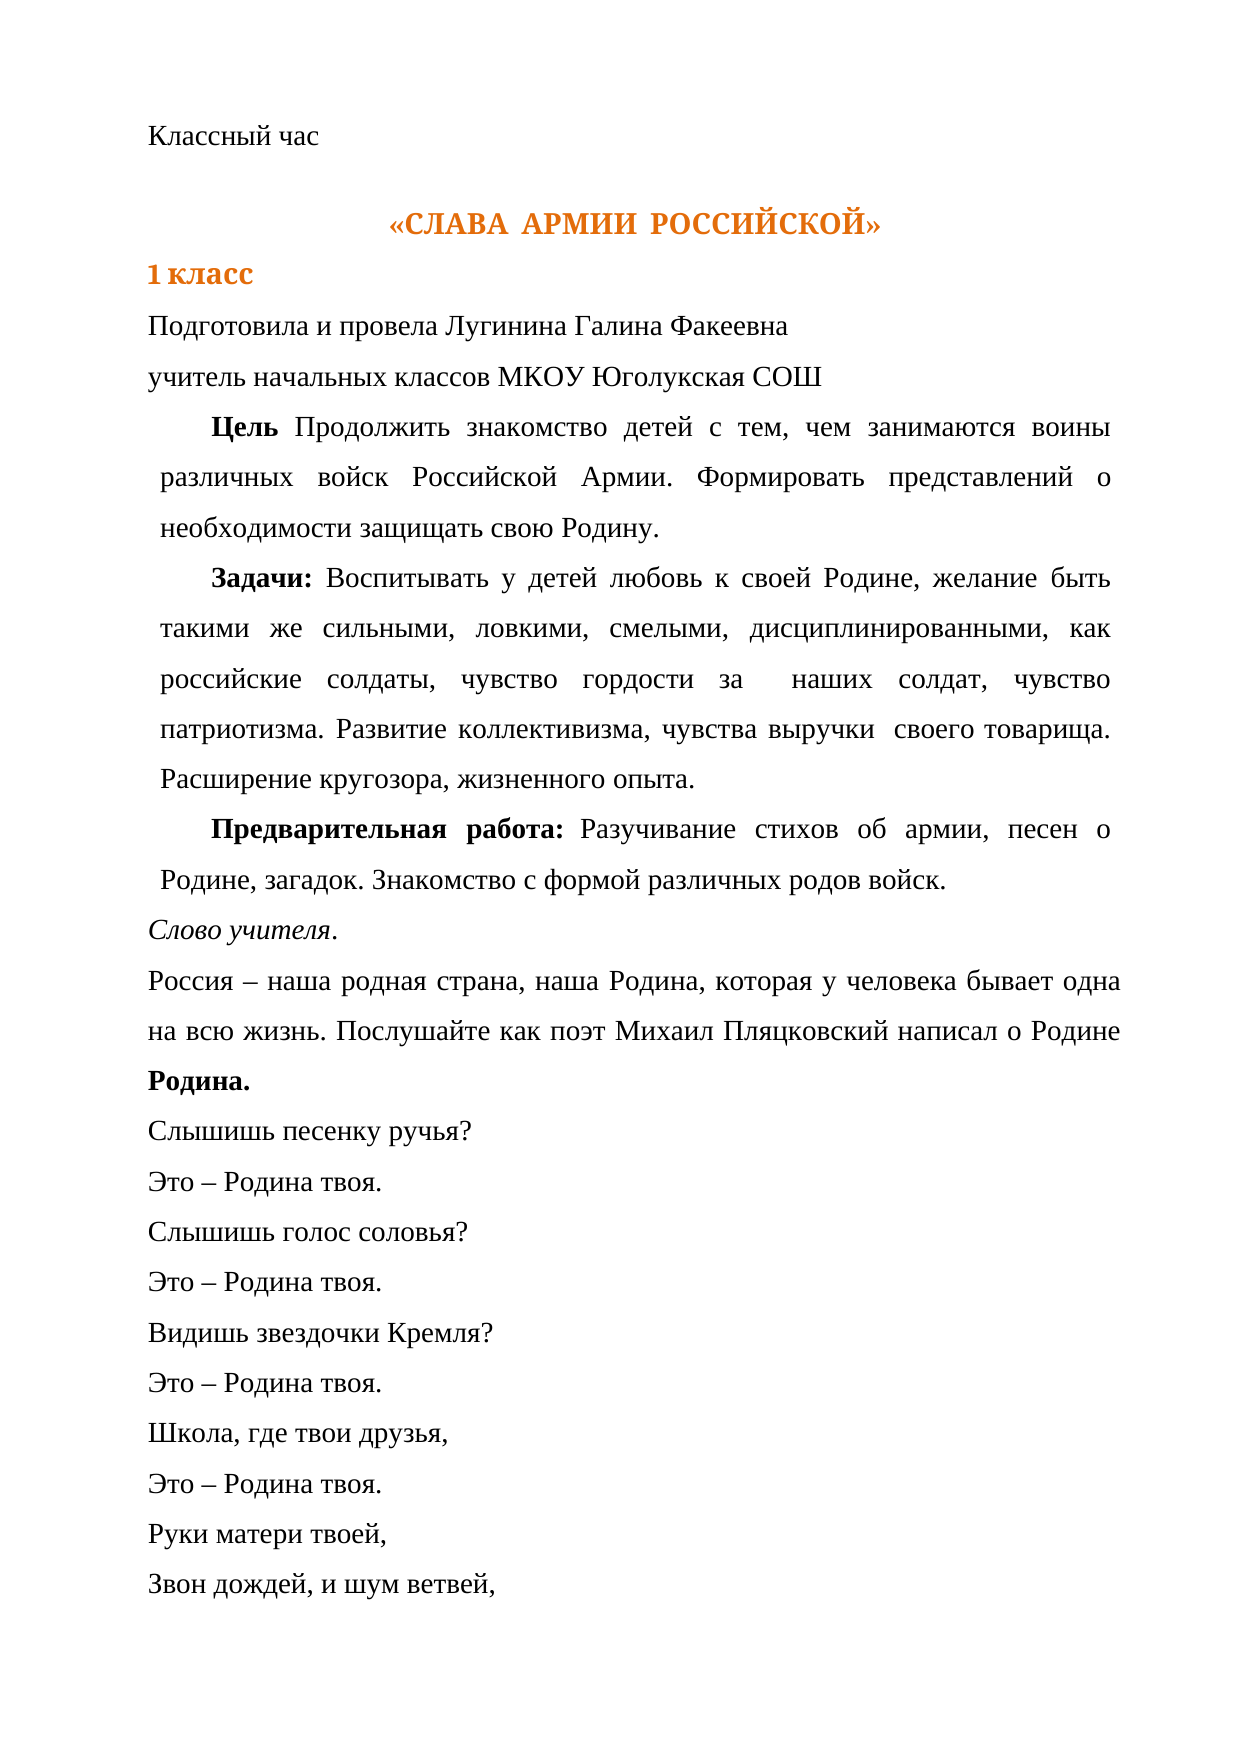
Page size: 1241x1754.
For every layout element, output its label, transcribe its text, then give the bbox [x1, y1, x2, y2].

text Школа, где твои друзья, [148, 1415, 1122, 1449]
text Цель Продолжить знакомство детей с тем, чем занимаются воины различных войск Российской Армии. Формировать представлений о необходимости защищать свою Родину. [160, 409, 1111, 543]
text Россия – наша родная страна, наша Родина, которая у человека бывает одна на всю жизнь. Послушайте как поэт Михаил Пляцковский написал о Родине Родина. [148, 963, 1122, 1097]
text Подготовила и провела Лугинина Галина Факеевна [148, 308, 1122, 342]
text Руки матери твоей, [148, 1516, 1122, 1549]
text Слышишь песенку ручья? [148, 1113, 1122, 1147]
text Это – Родина твоя. [148, 1264, 1122, 1298]
text Задачи: Воспитывать у детей любовь к своей Родине, желание быть такими же сильными, ловкими, смелыми, дисциплинированными, как российские солдаты, чувство гордости за наших солдат, чувство патриотизма. Развитие коллективизма, чувства выручки своего товарища. Расширение кругозора, жизненного опыта. [160, 560, 1111, 795]
text Видишь звездочки Кремля? [148, 1315, 1122, 1348]
text Классный час [148, 118, 1122, 152]
text 1 класс [148, 258, 1122, 292]
text «СЛАВА АРМИИ РОССИЙСКОЙ» [148, 208, 1122, 241]
text Слышишь голос соловья? [148, 1214, 1122, 1248]
text Звон дождей, и шум ветвей, [148, 1566, 1122, 1600]
text Это – Родина твоя. [148, 1466, 1122, 1499]
text Это – Родина твоя. [148, 1365, 1122, 1399]
text Слово учителя. [148, 912, 1122, 946]
text Предварительная работа: Разучивание стихов об армии, песен о Родине, загадок. Знакомство с формой различных родов войск. [160, 812, 1111, 896]
text учитель начальных классов МКОУ Юголукская СОШ [148, 359, 1122, 392]
text Это – Родина твоя. [148, 1164, 1122, 1197]
